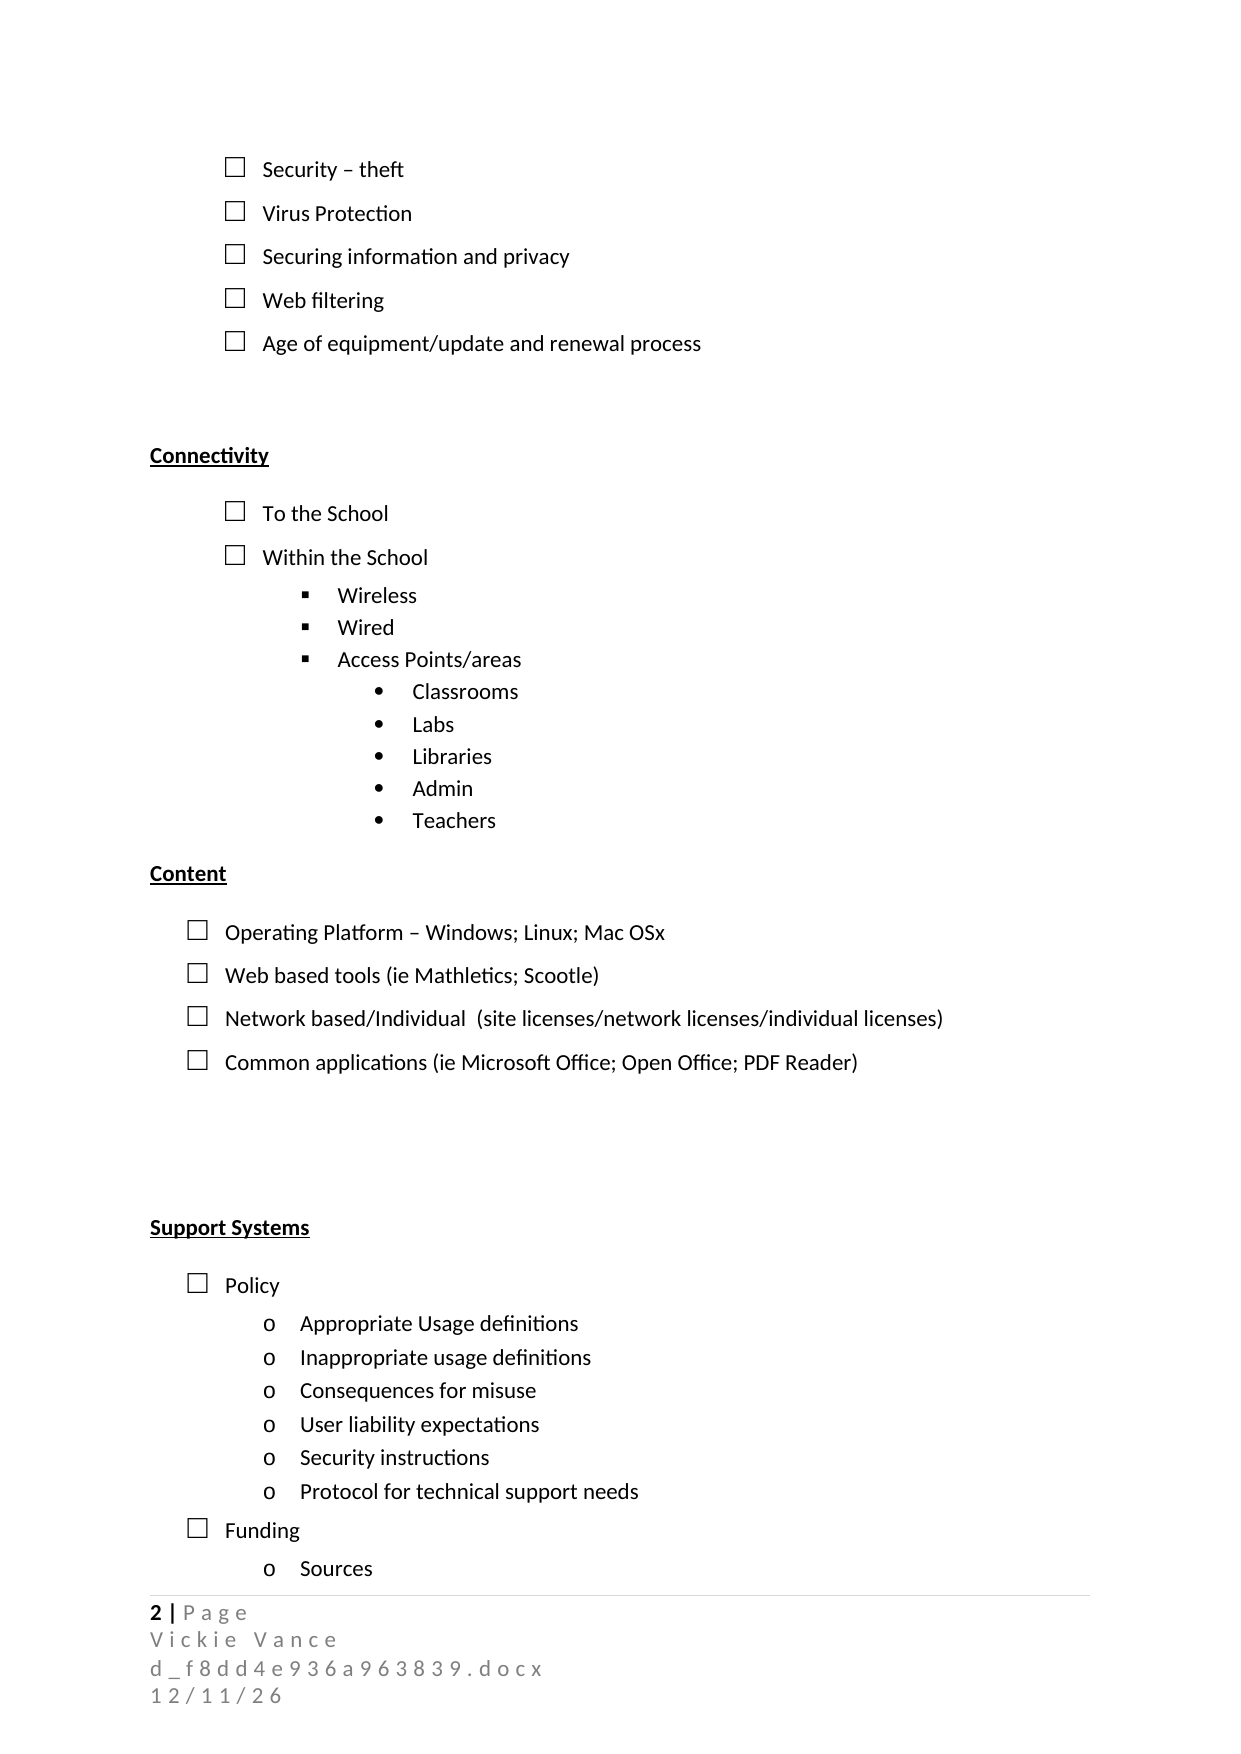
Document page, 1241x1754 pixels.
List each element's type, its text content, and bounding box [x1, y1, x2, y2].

list Securing information and privacy [225, 237, 1090, 275]
list Libraries [375, 742, 1090, 770]
text Content [150, 859, 1090, 887]
list Web based tools (ie Mathletics; Scootle) [187, 956, 1090, 993]
list Labs [375, 710, 1090, 738]
list Policy [187, 1266, 1090, 1304]
list Operating Platform – Windows; Linux; Mac OSx [187, 912, 1090, 950]
list Wired [300, 613, 1090, 641]
list Funding [187, 1511, 1090, 1548]
list Virus Protection [225, 193, 1090, 231]
list Security – theft [225, 150, 1090, 188]
list Inappropriate usage definitions [262, 1343, 1090, 1372]
text Connectivity [150, 441, 1090, 469]
list Common applications (ie Microsoft Office; Open Office; PDF Reader) [187, 1043, 1090, 1080]
list Protocol for technical support needs [262, 1477, 1090, 1506]
list Within the School [225, 537, 1090, 575]
list User liability expectations [262, 1410, 1090, 1439]
list Web filtering [225, 280, 1090, 318]
list Teachers [375, 806, 1090, 834]
list To the School [225, 494, 1090, 532]
list Consequences for misuse [262, 1376, 1090, 1406]
text Support Systems [150, 1213, 1090, 1241]
list Admin [375, 774, 1090, 802]
list Wireless [300, 581, 1090, 609]
list Security instructions [262, 1443, 1090, 1473]
list Access Points/areas [300, 645, 1090, 673]
list Age of equipment/update and renewal process [225, 324, 1090, 362]
list Sources [262, 1554, 1090, 1583]
list Classrooms [375, 677, 1090, 706]
list Network based/Individual (site licenses/network licenses/individual licenses) [187, 999, 1090, 1037]
list Appropriate Usage definitions [262, 1309, 1090, 1338]
